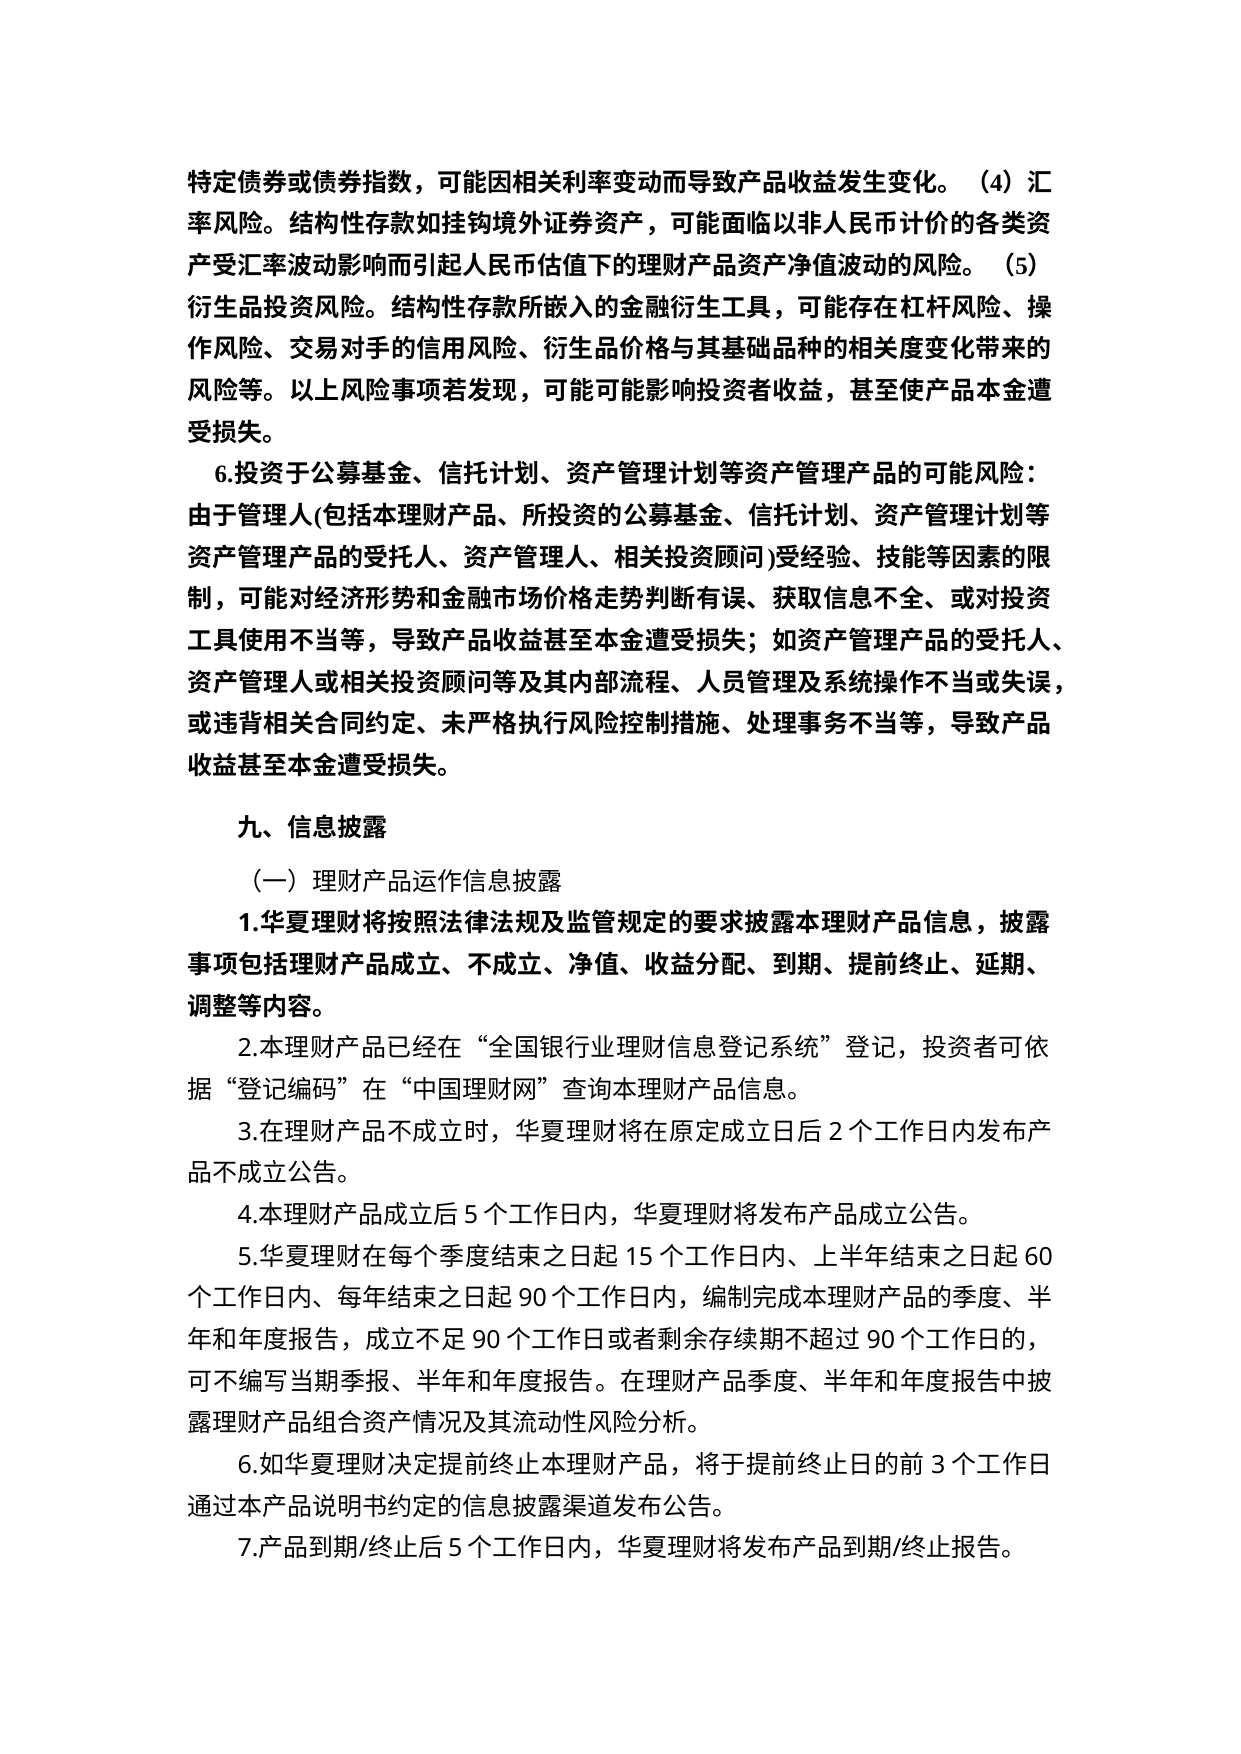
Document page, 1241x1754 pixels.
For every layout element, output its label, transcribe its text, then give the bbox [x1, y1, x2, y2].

text 1.华夏理财将按照法律法规及监管规定的要求披露本理财产品信息，披露事项包括理财产品成立、不成立、净值、收益分配、到期、提前终止、延期、调整等内容。 [187, 903, 1053, 1022]
text 5.华夏理财在每个季度结束之日起15个工作日内、上半年结束之日起60个工作日内、每年结束之日起90个工作日内，编制完成本理财产品的季度、半年和年度报告，成立不足90个工作日或者剩余存续期不超过90个工作日的，可不编写当期季报、半年和年度报告。在理财产品季度、半年和年度报告中披露理财产品组合资产情况及其流动性风险分析。 [187, 1236, 1053, 1439]
text 4.本理财产品成立后5个工作日内，华夏理财将发布产品成立公告。 [187, 1194, 1053, 1231]
text （一）理财产品运作信息披露 [187, 861, 1053, 897]
text 7.产品到期/终止后5个工作日内，华夏理财将发布产品到期/终止报告。 [187, 1528, 1053, 1564]
text 九、信息披露 [187, 803, 1053, 845]
text 6.如华夏理财决定提前终止本理财产品，将于提前终止日的前3个工作日通过本产品说明书约定的信息披露渠道发布公告。 [187, 1444, 1053, 1522]
text 2.本理财产品已经在“全国银行业理财信息登记系统”登记，投资者可依据“登记编码”在“中国理财网”查询本理财产品信息。 [187, 1028, 1053, 1106]
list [187, 162, 1053, 448]
text 3.在理财产品不成立时，华夏理财将在原定成立日后2个工作日内发布产品不成立公告。 [187, 1111, 1053, 1189]
list 6.投资于公募基金、信托计划、资产管理计划等资产管理产品的可能风险：由于管理人(包括本理财产品、所投资的公募基金、信托计划、资产管理计划等资产管理产品的受托人、资产管理人、相关投资顾问)受经验、技能等因素的限制，可能对经济形势和金融市场价格走势判断有误、获取信息不全、或对投资工具使用不当等，导致产品收益甚至本金遭受损失；如资产管理产品的受托人、资产管理人或相关投资顾问等及其内部流程、人员管理及系统操作不当或失误，或违背相关合同约定、未严格执行风险控制措施、处理事务不当等，导致产品收益甚至本金遭受损失。 [187, 454, 1053, 782]
